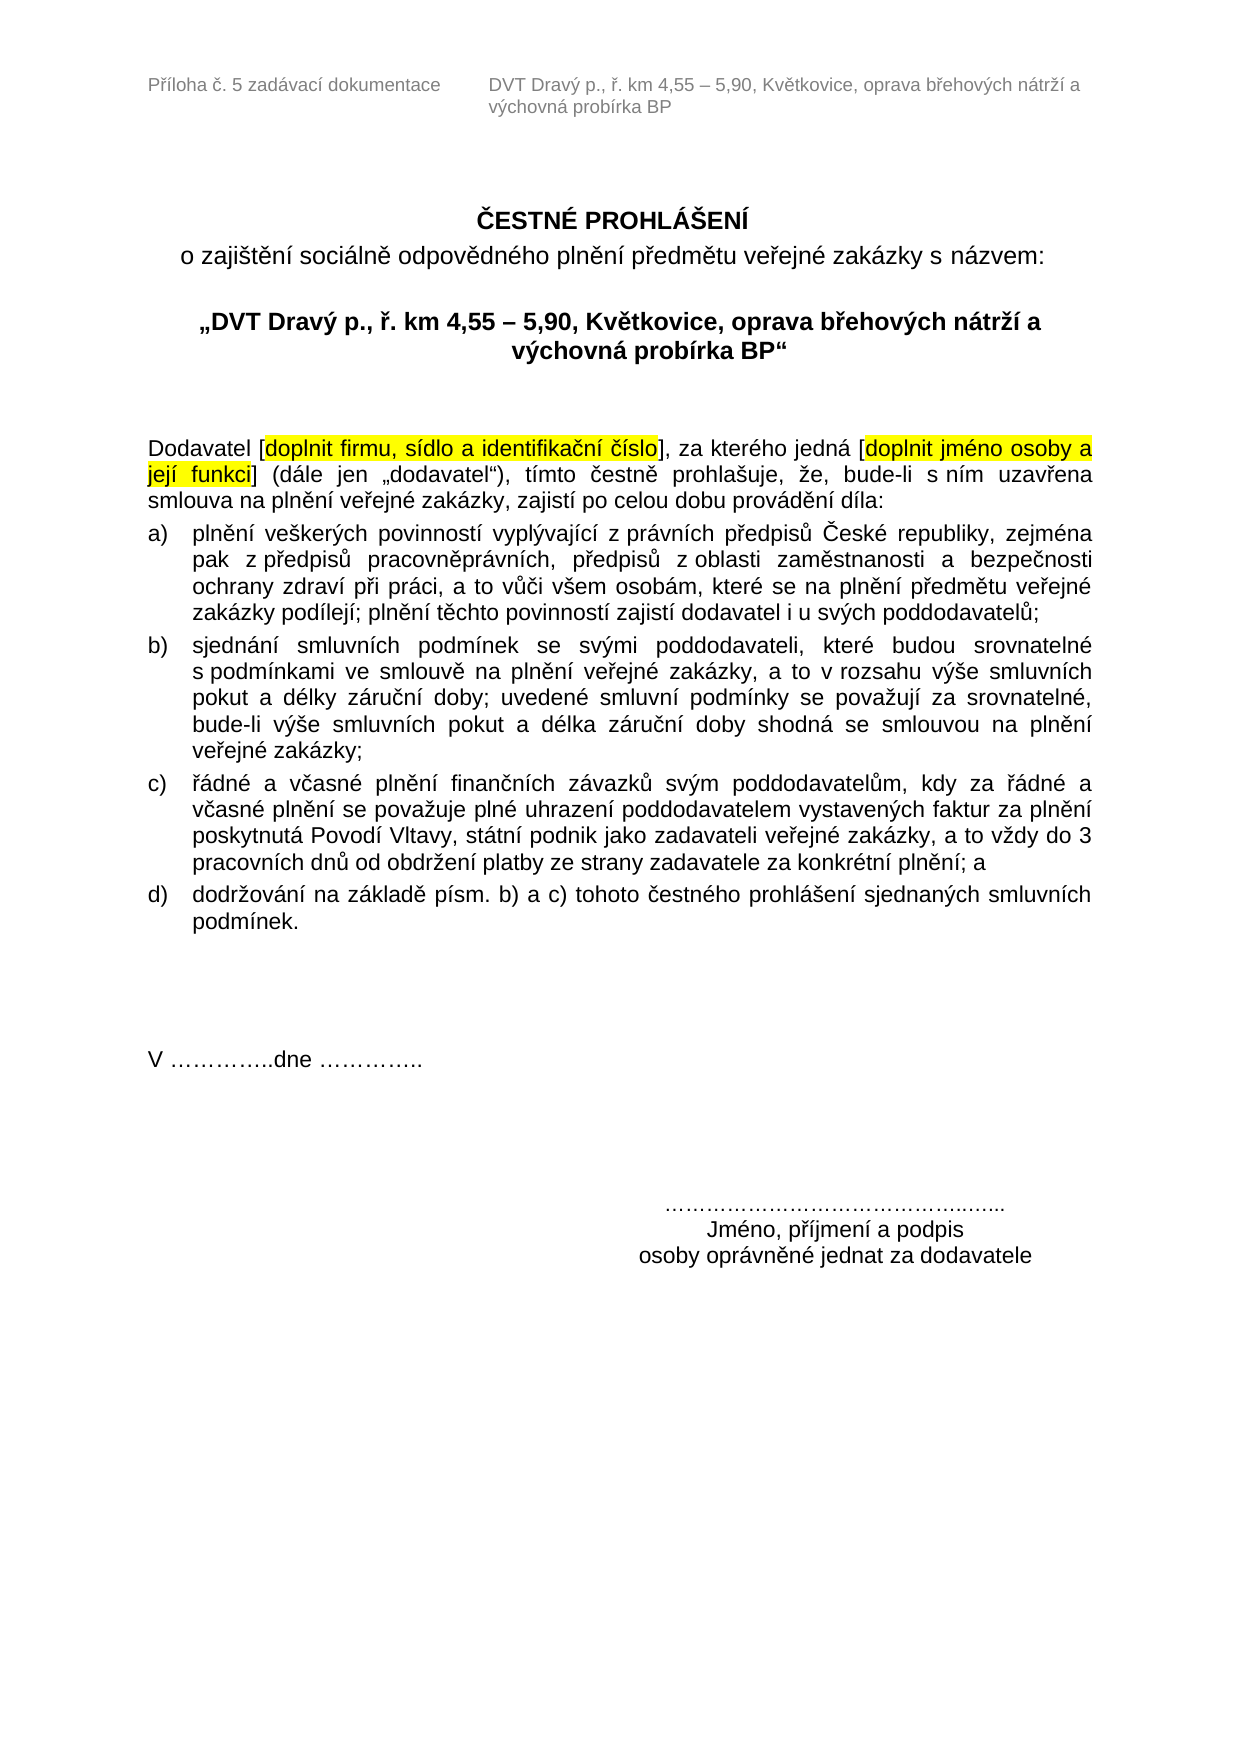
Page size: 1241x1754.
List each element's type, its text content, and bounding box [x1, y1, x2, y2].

text ……………………………………..…... [590, 1192, 1092, 1216]
text Dodavatel [doplnit firmu, sídlo a identifikační číslo], za kterého jedná [doplnit jméno osoby a její funkci] (dále jen „dodavatel“), tímto čestně prohlašuje, že, bude-li s ním uzavřena smlouva na plnění veřejné zakázky, zajistí po celou dobu provádění díla: [148, 435, 1092, 514]
text „DVT Dravý p., ř. km 4,55 – 5,90, Květkovice, oprava břehových nátrží a výchovná probírka BP“ [148, 307, 1092, 364]
text osoby oprávněné jednat za dodavatele [185, 1242, 1092, 1268]
text sjednání smluvních podmínek se svými poddodavateli, které budou srovnatelné s podmínkami ve smlouvě na plnění veřejné zakázky, a to v rozsahu výše smluvních pokut a délky záruční doby; uvedené smluvní podmínky se považují za srovnatelné, bude-li výše smluvních pokut a délka záruční doby shodná se smlouvou na plnění veřejné zakázky; [148, 632, 1092, 763]
text ČESTNÉ PROHLÁŠENÍ [148, 206, 1077, 234]
text V …………..dne ………….. [148, 1046, 1092, 1072]
text plnění veškerých povinností vyplývající z právních předpisů České republiky, zejména pak z předpisů pracovněprávních, předpisů z oblasti zaměstnanosti a bezpečnosti ochrany zdraví při práci, a to vůči všem osobám, které se na plnění předmětu veřejné zakázky podílejí; plnění těchto povinností zajistí dodavatel i u svých poddodavatelů; [148, 520, 1092, 625]
text o zajištění sociálně odpovědného plnění předmětu veřejné zakázky s názvem: [148, 241, 1077, 269]
text řádné a včasné plnění finančních závazků svým poddodavatelům, kdy za řádné a včasné plnění se považuje plné uhrazení poddodavatelem vystavených faktur za plnění poskytnutá Povodí Vltavy, státní podnik jako zadavateli veřejné zakázky, a to vždy do 3 pracovních dnů od obdržení platby ze strany zadavatele za konkrétní plnění; a [148, 770, 1092, 875]
text Jméno, příjmení a podpis [185, 1216, 1092, 1242]
text dodržování na základě písm. b) a c) tohoto čestného prohlášení sjednaných smluvních podmínek. [148, 881, 1092, 934]
